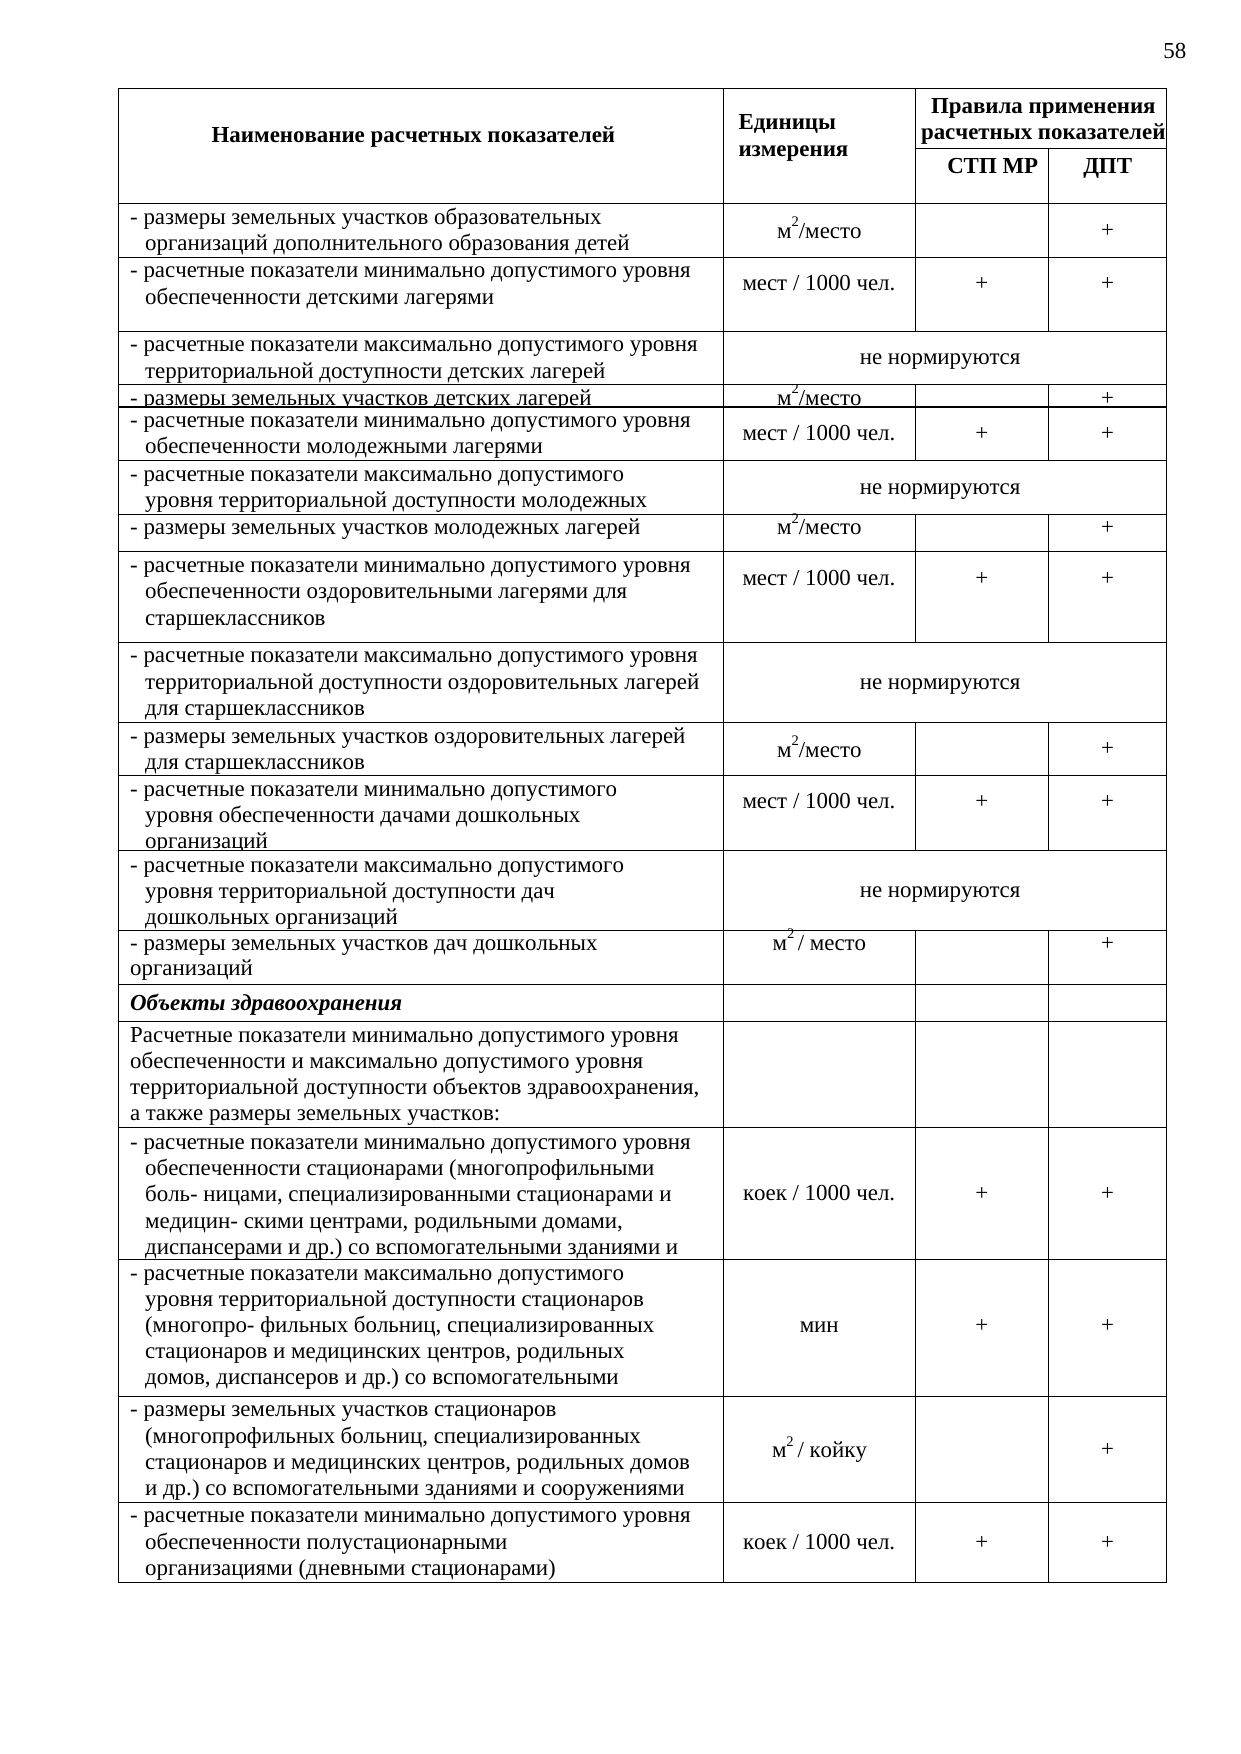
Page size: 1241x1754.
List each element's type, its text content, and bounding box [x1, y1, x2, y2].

table_header Единицы измерения [724, 89, 915, 203]
table_cell [916, 1022, 1048, 1127]
table_cell коек / 1000 чел. [724, 1128, 915, 1259]
table_cell Объекты здравоохранения [119, 985, 723, 1021]
table_cell [1049, 1022, 1166, 1127]
table_cell - размеры земельных участков дач дошкольных организаций [119, 931, 723, 984]
table_cell + [916, 776, 1048, 849]
table_cell не нормируются [724, 332, 1166, 384]
table_header Наименование расчетных показателей [119, 89, 723, 203]
table_cell СТП МР [916, 149, 1048, 203]
table_cell - расчетные показатели минимально допустимого уровня обеспеченности молодежными лагерями [119, 408, 723, 460]
table_cell - расчетные показатели максимально допустимого уровня территориальной доступности молодежных лагерей [119, 461, 723, 514]
table_cell м2/место [724, 385, 915, 406]
table_cell м2 / койку [724, 1397, 915, 1502]
table_cell - расчетные показатели минимально допустимого уровня обеспеченности дачами дошкольных организаций [119, 776, 723, 849]
table_cell - расчетные показатели максимально допустимого уровня территориальной доступности стационаров (многопро- фильных больниц, специализированных стационаров и медицинских центров, родильных домов, диспансеров и др.) со вспомогательными зданиями и сооружениями [119, 1260, 723, 1396]
table_cell [1049, 985, 1166, 1021]
table_cell - размеры земельных участков детских лагерей [119, 385, 723, 406]
table_cell не нормируются [724, 851, 1166, 929]
table_cell - расчетные показатели минимально допустимого уровня обеспеченности полустационарными организациями (дневными стационарами) [119, 1503, 723, 1582]
table_cell - расчетные показатели минимально допустимого уровня обеспеченности оздоровительными лагерями для старшеклассников [119, 552, 723, 642]
table_cell м2/место [724, 723, 915, 775]
table_cell + [1049, 1128, 1166, 1259]
table_cell - расчетные показатели минимально допустимого уровня обеспеченности детскими лагерями [119, 258, 723, 331]
table_cell [724, 1022, 915, 1127]
table_cell - расчетные показатели максимально допустимого уровня территориальной доступности оздоровительных лагерей для старшеклассников [119, 643, 723, 722]
table_cell + [916, 258, 1048, 331]
table_cell + [1049, 931, 1166, 984]
table_cell + [1049, 552, 1166, 642]
table_cell - размеры земельных участков образовательных организаций дополнительного образования детей [119, 204, 723, 257]
table_header Правила применения расчетных показателей [916, 89, 1166, 148]
table_cell - размеры земельных участков молодежных лагерей [119, 515, 723, 551]
table_cell - расчетные показатели минимально допустимого уровня обеспеченности стационарами (многопрофильными боль- ницами, специализированными стационарами и медицин- скими центрами, родильными домами, диспансерами и др.) со вспомогательными зданиями и сооружениями [119, 1128, 723, 1259]
table_cell + [1049, 204, 1166, 257]
table_cell мест / 1000 чел. [724, 258, 915, 331]
table_cell - размеры земельных участков оздоровительных лагерей для старшеклассников [119, 723, 723, 775]
table_cell ДПТ [1049, 149, 1166, 203]
table_cell мест / 1000 чел. [724, 552, 915, 642]
table_cell [916, 931, 1048, 984]
table_cell м2 / место [724, 931, 915, 984]
table_cell Расчетные показатели минимально допустимого уровня обеспеченности и максимально допустимого уровня территориальной доступности объектов здравоохранения, а также размеры земельных участков: [119, 1022, 723, 1127]
table_cell не нормируются [724, 643, 1166, 722]
table_cell + [1049, 1503, 1166, 1582]
table_cell + [1049, 515, 1166, 551]
table_cell м2/место [724, 515, 915, 551]
table_cell мест / 1000 чел. [724, 776, 915, 849]
table_cell + [1049, 1260, 1166, 1396]
table_cell + [1049, 776, 1166, 849]
table_cell мест / 1000 чел. [724, 408, 915, 460]
table_cell + [1049, 408, 1166, 460]
table_cell + [916, 408, 1048, 460]
table_cell [916, 385, 1048, 406]
table_cell + [916, 1503, 1048, 1582]
table_cell - расчетные показатели максимально допустимого уровня территориальной доступности дач дошкольных организаций [119, 851, 723, 929]
table_cell [916, 723, 1048, 775]
table_cell [916, 515, 1048, 551]
table_cell + [1049, 258, 1166, 331]
table_cell + [1049, 1397, 1166, 1502]
table_cell [916, 985, 1048, 1021]
table_cell [724, 985, 915, 1021]
table_cell не нормируются [724, 461, 1166, 514]
table_cell + [1049, 385, 1166, 406]
table_cell + [916, 552, 1048, 642]
table_cell - размеры земельных участков стационаров (многопрофильных больниц, специализированных стационаров и медицинских центров, родильных домов и др.) со вспомогательными зданиями и сооружениями [119, 1397, 723, 1502]
table_cell мин [724, 1260, 915, 1396]
table_cell + [1049, 723, 1166, 775]
table_cell [916, 204, 1048, 257]
table_cell - расчетные показатели максимально допустимого уровня территориальной доступности детских лагерей [119, 332, 723, 384]
table_cell [916, 1397, 1048, 1502]
table_cell м2/место [724, 204, 915, 257]
table_cell + [916, 1128, 1048, 1259]
table_cell + [916, 1260, 1048, 1396]
table_cell коек / 1000 чел. [724, 1503, 915, 1582]
